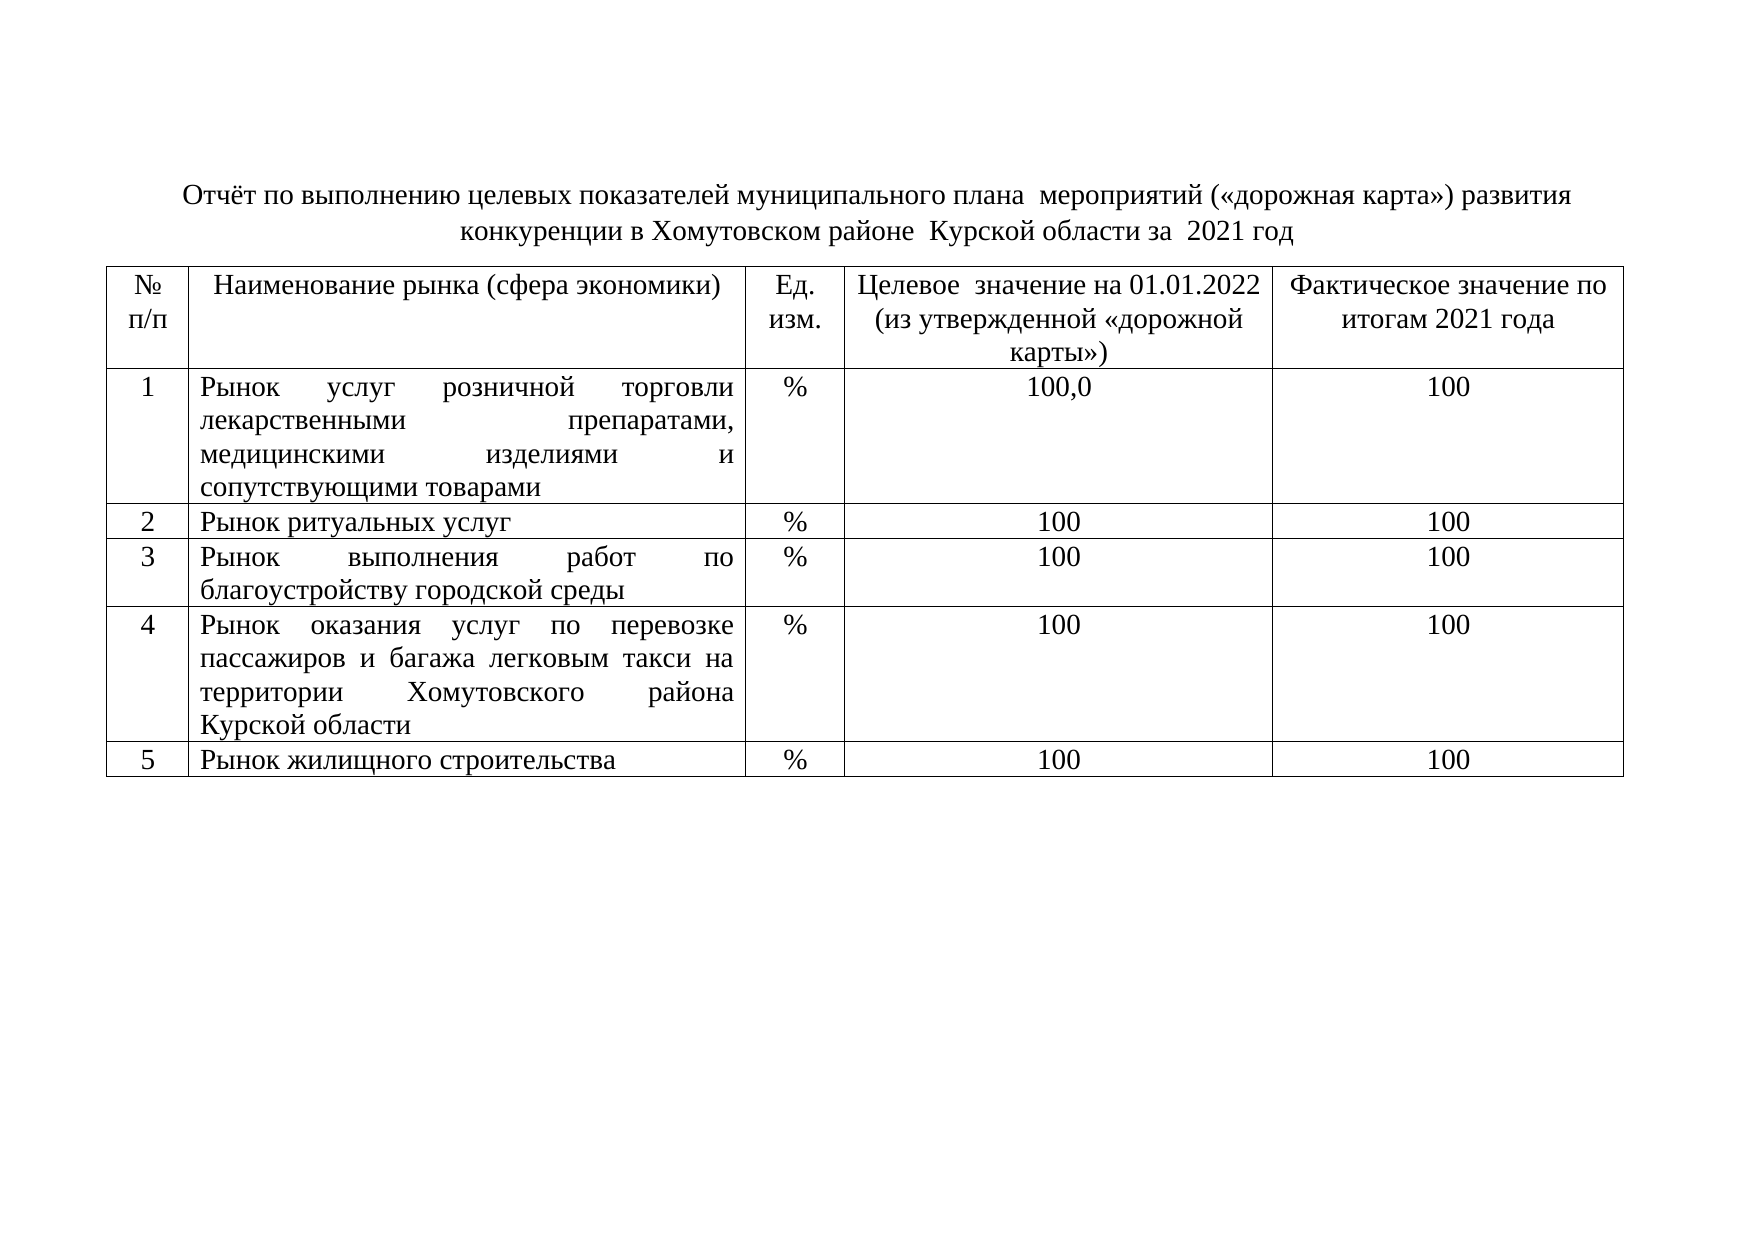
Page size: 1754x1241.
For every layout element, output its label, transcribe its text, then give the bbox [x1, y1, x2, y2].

table_header № п/п [107, 267, 188, 368]
table_cell % [746, 607, 844, 741]
table_cell % [746, 504, 844, 538]
text Отчёт по выполнению целевых показателей муниципального плана мероприятий («дорожная карта») развития конкуренции в Хомутовском районе Курской области за 2021 год [118, 177, 1636, 247]
table_cell 100 [1273, 539, 1623, 606]
table_cell 100 [845, 539, 1272, 606]
table_header Фактическое значение по итогам 2021 года [1273, 267, 1623, 368]
table_header Целевое значение на 01.01.2022 (из утвержденной «дорожной карты») [845, 267, 1272, 368]
table_cell Рынок оказания услуг по перевозке пассажиров и багажа легковым такси на территории Хомутовского района Курской области [189, 607, 745, 741]
table_cell 3 [107, 539, 188, 606]
table_cell 100 [845, 504, 1272, 538]
table_cell Рынок выполнения работ по благоустройству городской среды [189, 539, 745, 606]
table_cell Рынок ритуальных услуг [189, 504, 745, 538]
table_cell Рынок услуг розничной торговли лекарственными препаратами, медицинскими изделиями и сопутствующими товарами [189, 369, 745, 503]
table_header Наименование рынка (сфера экономики) [189, 267, 745, 368]
table_cell 100 [845, 607, 1272, 741]
table_cell 100 [1273, 742, 1623, 776]
table_cell % [746, 742, 844, 776]
table_cell 100 [1273, 607, 1623, 741]
table_cell 5 [107, 742, 188, 776]
table_cell % [746, 369, 844, 503]
table_cell 2 [107, 504, 188, 538]
table_cell 100 [1273, 504, 1623, 538]
table_cell Рынок жилищного строительства [189, 742, 745, 776]
table_cell 4 [107, 607, 188, 741]
table_cell 100,0 [845, 369, 1272, 503]
table_header Ед. изм. [746, 267, 844, 368]
table_cell % [746, 539, 844, 606]
table_cell 100 [1273, 369, 1623, 503]
table_cell 1 [107, 369, 188, 503]
table_cell 100 [845, 742, 1272, 776]
